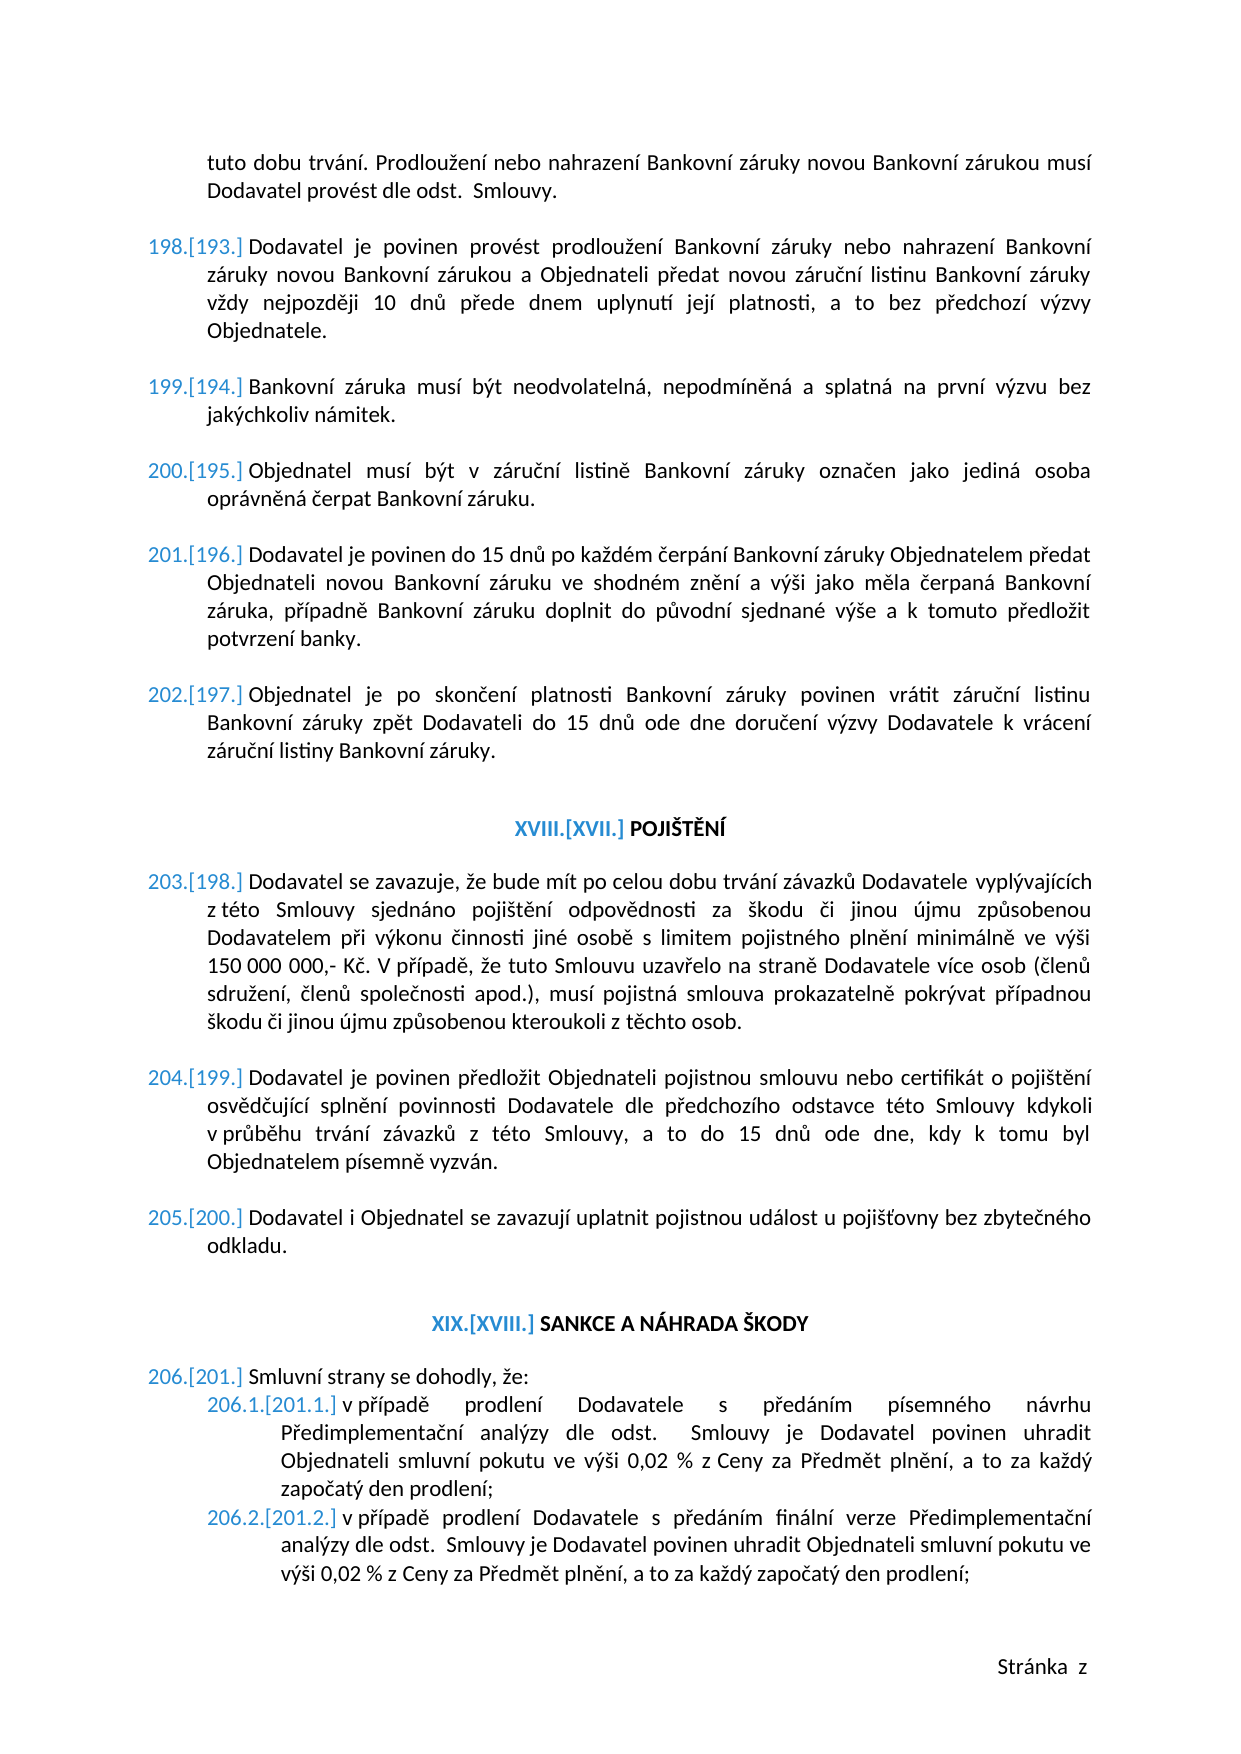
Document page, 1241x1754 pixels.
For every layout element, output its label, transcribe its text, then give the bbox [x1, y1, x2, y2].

subtitle SANKCE A NÁHRADA ŠKODY [148, 1309, 1092, 1337]
text Bankovní záruka musí být neodvolatelná, nepodmíněná a splatná na první výzvu bez jakýchkoliv námitek. [148, 372, 1092, 428]
text Objednatel je po skončení platnosti Bankovní záruky povinen vrátit záruční listinu Bankovní záruky zpět Dodavateli do 15 dnů ode dne doručení výzvy Dodavatele k vrácení záruční listiny Bankovní záruky. [148, 680, 1092, 764]
list v případě prodlení Dodavatele s předáním finální verze Předimplementační analýzy dle odst. 24.5 Smlouvy je Dodavatel povinen uhradit Objednateli smluvní pokutu ve výši 0,02 % z Ceny za Předmět plnění, a to za každý započatý den prodlení; [207, 1503, 1092, 1587]
text Dodavatel je povinen předložit Objednateli pojistnou smlouvu nebo certifikát o pojištění osvědčující splnění povinnosti Dodavatele dle předchozího odstavce této Smlouvy kdykoli v průběhu trvání závazků z této Smlouvy, a to do 15 dnů ode dne, kdy k tomu byl Objednatelem písemně vyzván. [148, 1063, 1092, 1175]
text Dodavatel je povinen do 15 dnů po každém čerpání Bankovní záruky Objednatelem předat Objednateli novou Bankovní záruku ve shodném znění a výši jako měla čerpaná Bankovní záruka, případně Bankovní záruku doplnit do původní sjednané výše a k tomuto předložit potvrzení banky. [148, 540, 1092, 652]
text Smluvní strany se dohodly, že: [148, 1362, 1092, 1391]
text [148, 148, 1092, 204]
text Dodavatel i Objednatel se zavazují uplatnit pojistnou událost u pojišťovny bez zbytečného odkladu. [148, 1203, 1092, 1259]
text Objednatel musí být v záruční listině Bankovní záruky označen jako jediná osoba oprávněná čerpat Bankovní záruku. [148, 456, 1092, 512]
text Dodavatel se zavazuje, že bude mít po celou dobu trvání závazků Dodavatele vyplývajících z této Smlouvy sjednáno pojištění odpovědnosti za škodu či jinou újmu způsobenou Dodavatelem při výkonu činnosti jiné osobě s limitem pojistného plnění minimálně ve výši 150 000 000,- Kč. V případě, že tuto Smlouvu uzavřelo na straně Dodavatele více osob (členů sdružení, členů společnosti apod.), musí pojistná smlouva prokazatelně pokrývat případnou škodu či jinou újmu způsobenou kteroukoli z těchto osob. [148, 867, 1092, 1035]
text Dodavatel je povinen provést prodloužení Bankovní záruky nebo nahrazení Bankovní záruky novou Bankovní zárukou a Objednateli předat novou záruční listinu Bankovní záruky vždy nejpozději 10 dnů přede dnem uplynutí její platnosti, a to bez předchozí výzvy Objednatele. [148, 232, 1092, 344]
list v případě prodlení Dodavatele s předáním písemného návrhu Předimplementační analýzy dle odst. 24.5 Smlouvy je Dodavatel povinen uhradit Objednateli smluvní pokutu ve výši 0,02 % z Ceny za Předmět plnění, a to za každý započatý den prodlení; [207, 1391, 1092, 1503]
subtitle POJIŠTĚNÍ [148, 814, 1092, 842]
